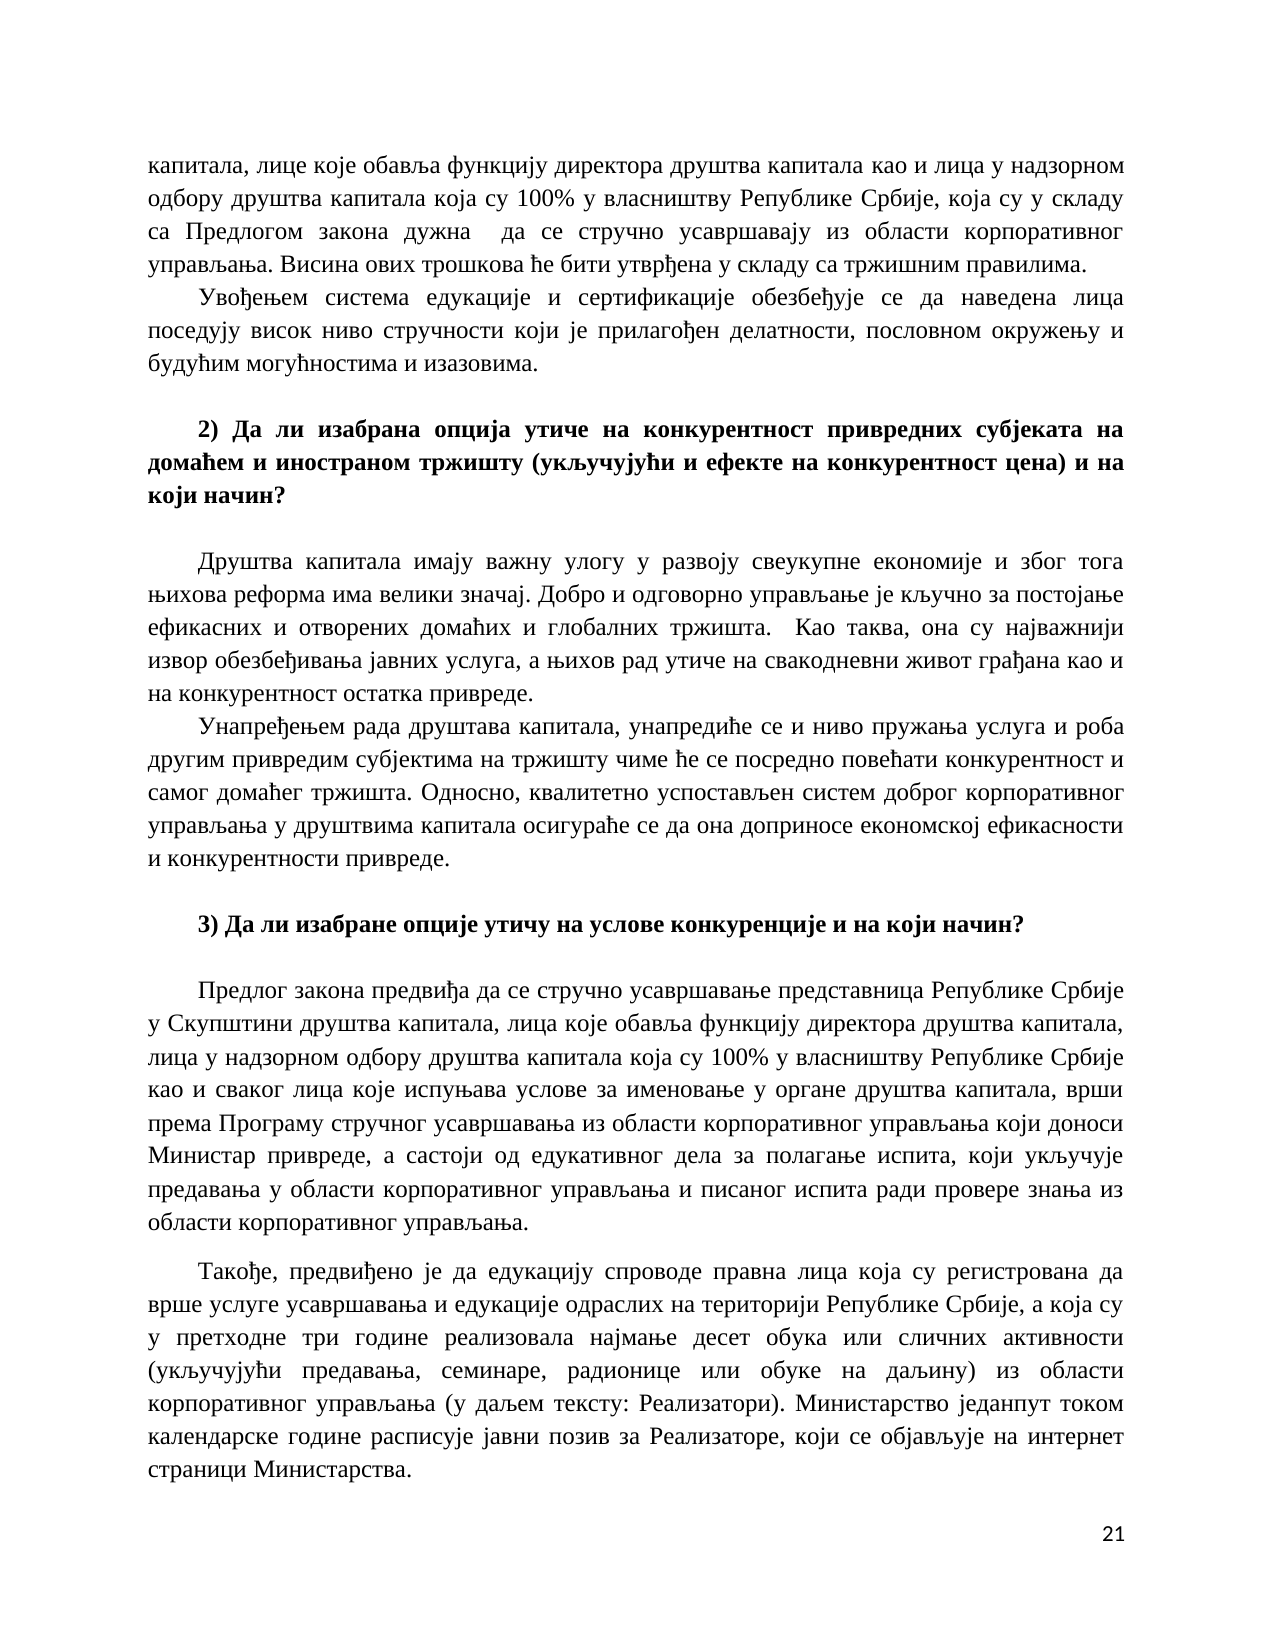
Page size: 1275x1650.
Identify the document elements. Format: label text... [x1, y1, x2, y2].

text Предлог закона предвиђа да се стручно усавршавање представница Републике Србије у Скупштини друштва капитала, лица које обавља функцију директора друштва капитала, лица у надзорном одбору друштва капитала која су 100% у власништву Републике Србије као и сваког лица које испуњава услове за именовање у органе друштва капитала, врши према Програму стручног усавршавања из области корпоративног управљања који доноси Министар привреде, а састоји од едукативног дела за полагање испита, који укључује предавања у области корпоративног управљања и писаног испита ради провере знања из области корпоративног управљања. [148, 976, 1125, 1235]
text Такође, предвиђено је да едукацију спроводе правна лица која су регистрована да врше услуге усавршавања и едукације одраслих на територији Републике Србије, а која су у претходне три године реализовала најмање десет обука или сличних активности (укључујући предавања, семинаре, радионице или обуке на даљину) из области корпоративног управљања (у даљем тексту: Реализатори). Министарство једанпут током календарске године расписује јавни позив за Реализаторе, који се објављује на интернет страници Министарства. [148, 1256, 1125, 1483]
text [148, 150, 1125, 278]
text Друштва капитала имају важну улогу у развоју свеукупне економије и због тога њихова реформа има велики значај. Добро и одговорно управљање је кључно за постојање ефикасних и отворених домаћих и глобалних тржишта. Као таква, она су најважнији извор обезбеђивања јавних услуга, а њихов рад утиче на свакодневни живот грађана као и на конкурентност остатка привреде. [148, 546, 1125, 707]
text Увођењем система едукације и сертификације обезбеђује се да наведена лица поседују висок ниво стручности који је прилагођен делатности, пословном окружењу и будућим могућностима и изазовима. [148, 282, 1125, 377]
text 2) Да ли изабрана опција утиче на конкурентност привредних субјеката на домаћем и иностраном тржишту (укључујући и ефекте на конкурентност цена) и на који начин? [148, 414, 1125, 509]
text 3) Да ли изабране опције утичу на услове конкуренције и на који начин? [198, 909, 1125, 938]
text Унапређењем рада друштава капитала, унапредиће се и ниво пружања услуга и роба другим привредим субјектима на тржишту чиме ће се посредно повећати конкурентност и самог домаћег тржишта. Односно, квалитетно успостављен систем доброг корпоративног управљања у друштвима капитала осигураће се да она доприносе економској ефикасности и конкурентности привреде. [148, 711, 1125, 872]
